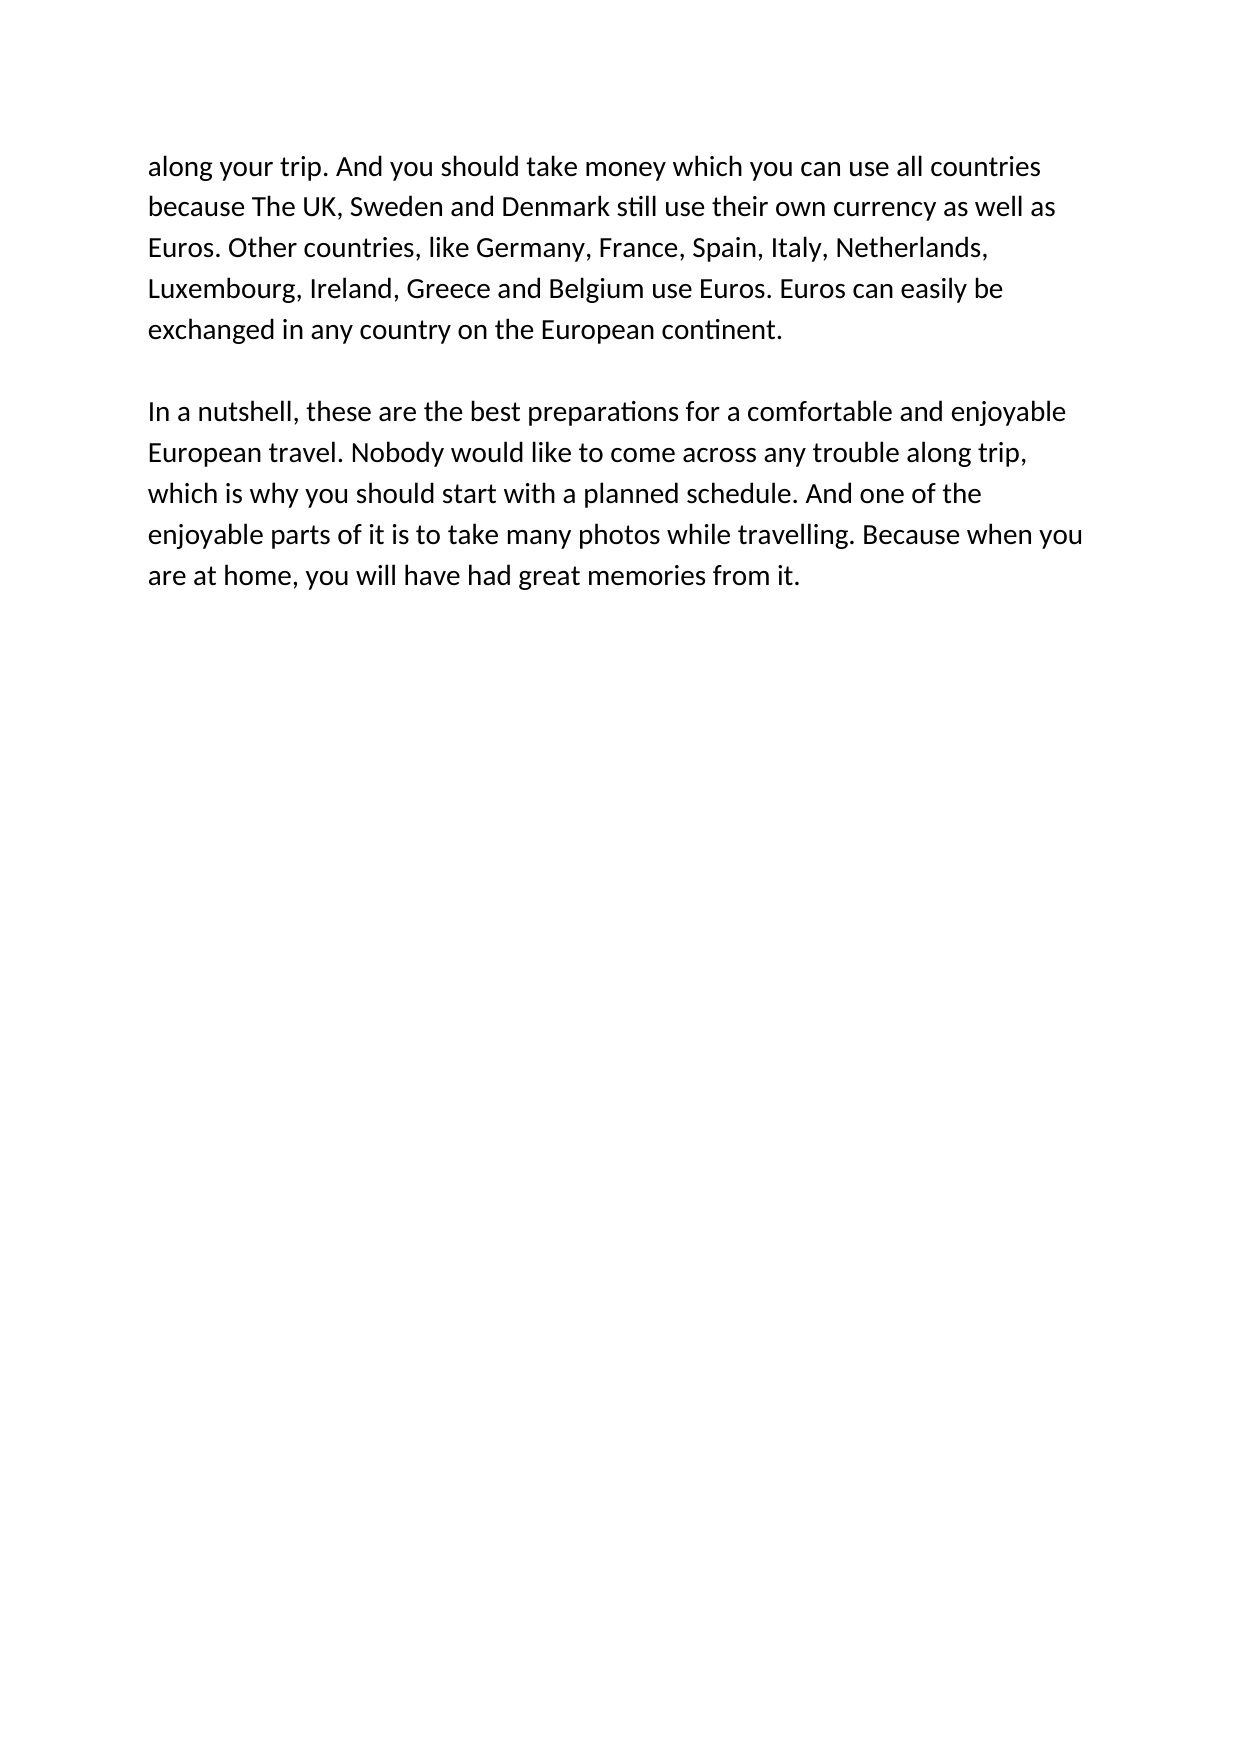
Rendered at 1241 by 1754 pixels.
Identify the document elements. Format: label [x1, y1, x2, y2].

text [148, 148, 1093, 593]
